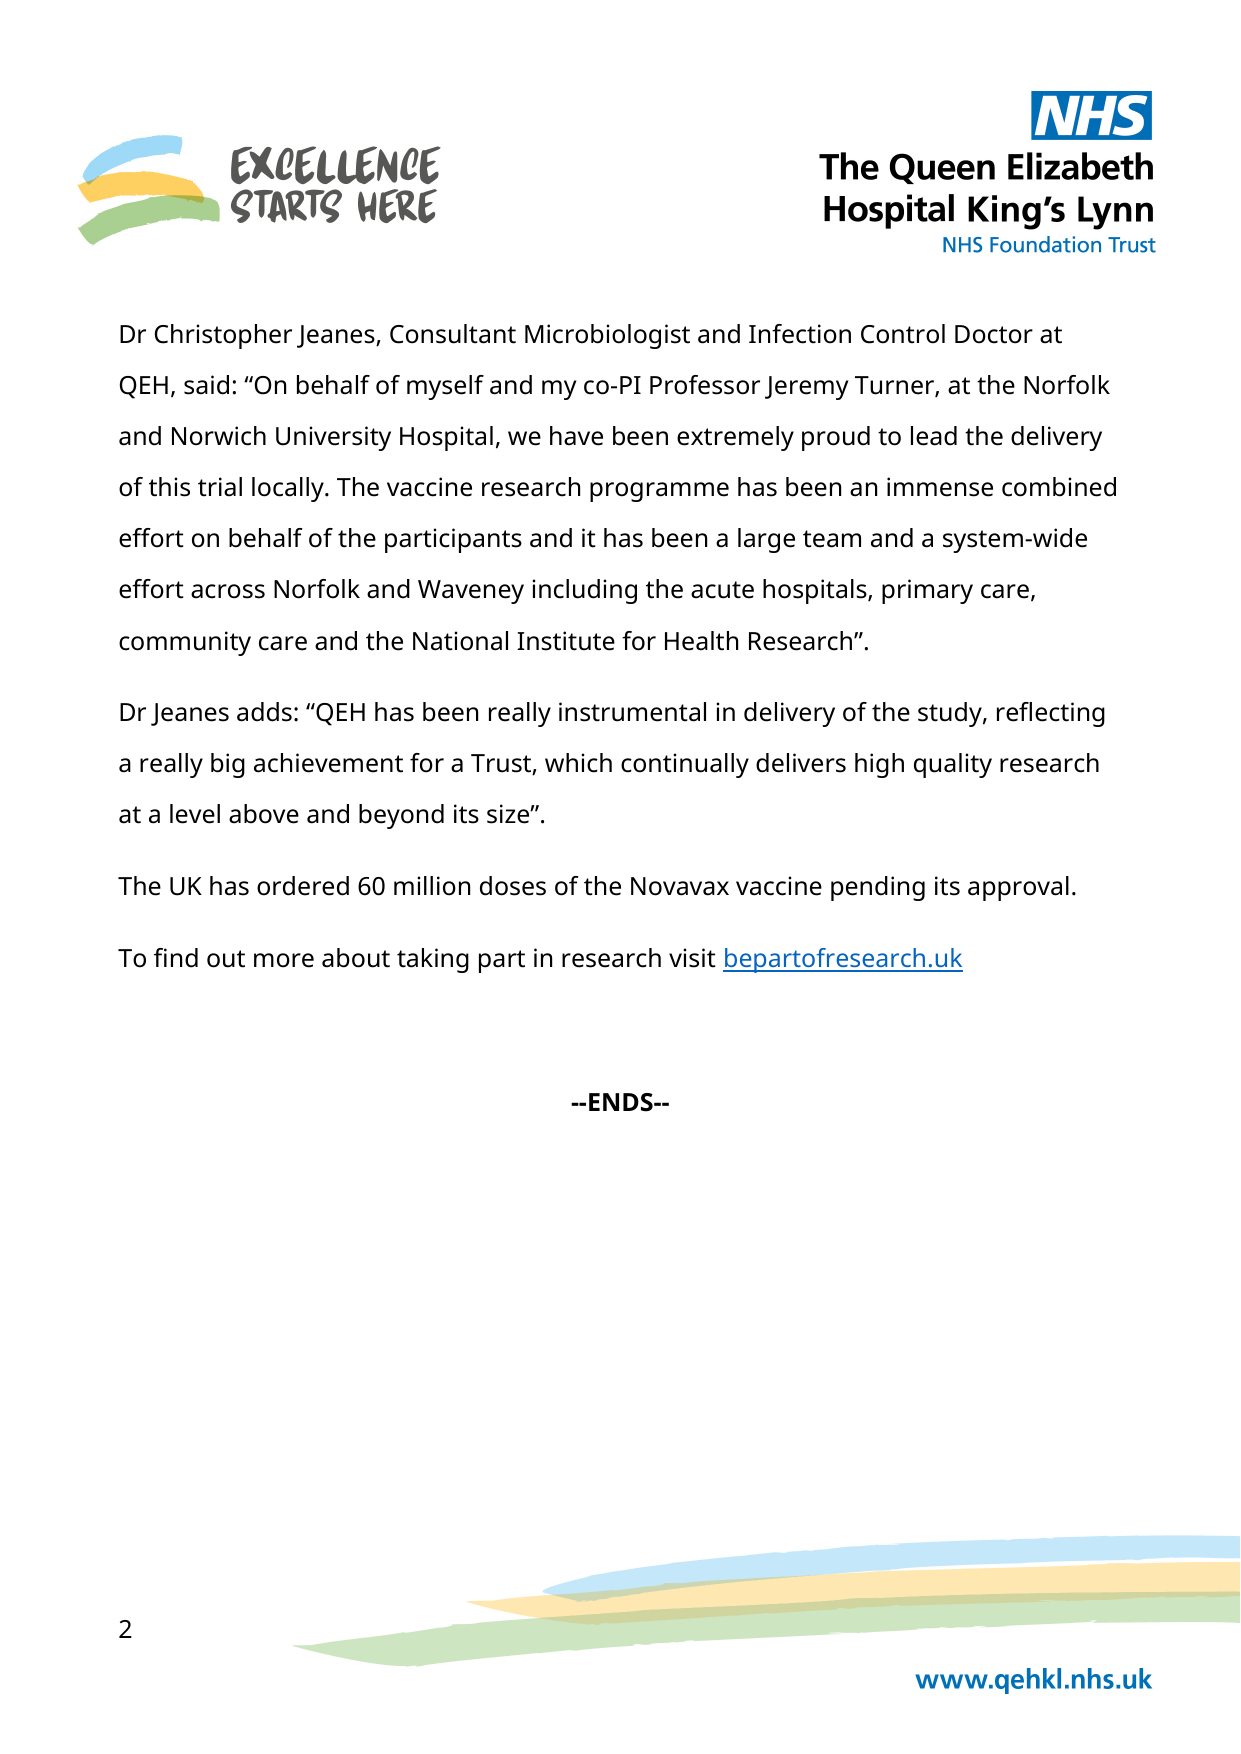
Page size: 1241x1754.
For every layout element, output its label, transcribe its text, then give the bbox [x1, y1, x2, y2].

text Dr Christopher Jeanes, Consultant Microbiologist and Infection Control Doctor at QEH, said: “On behalf of myself and my co-PI Professor Jeremy Turner, at the Norfolk and Norwich University Hospital, we have been extremely proud to lead the delivery of this trial locally. The vaccine research programme has been an immense combined effort on behalf of the participants and it has been a large team and a system-wide effort across Norfolk and Waveney including the acute hospitals, primary care, community care and the National Institute for Health Research”. [118, 317, 1122, 657]
text The UK has ordered 60 million doses of the Novavax vaccine pending its approval. [118, 869, 1122, 903]
text To find out more about taking part in research visit bepartofresearch.uk [118, 941, 1122, 975]
picture [0, 1, 1241, 1754]
text --ENDS-- [118, 1084, 1122, 1119]
text Dr Jeanes adds: “QEH has been really instrumental in delivery of the study, reflecting a really big achievement for a Trust, which continually delivers high quality research at a level above and beyond its size”. [118, 695, 1122, 831]
